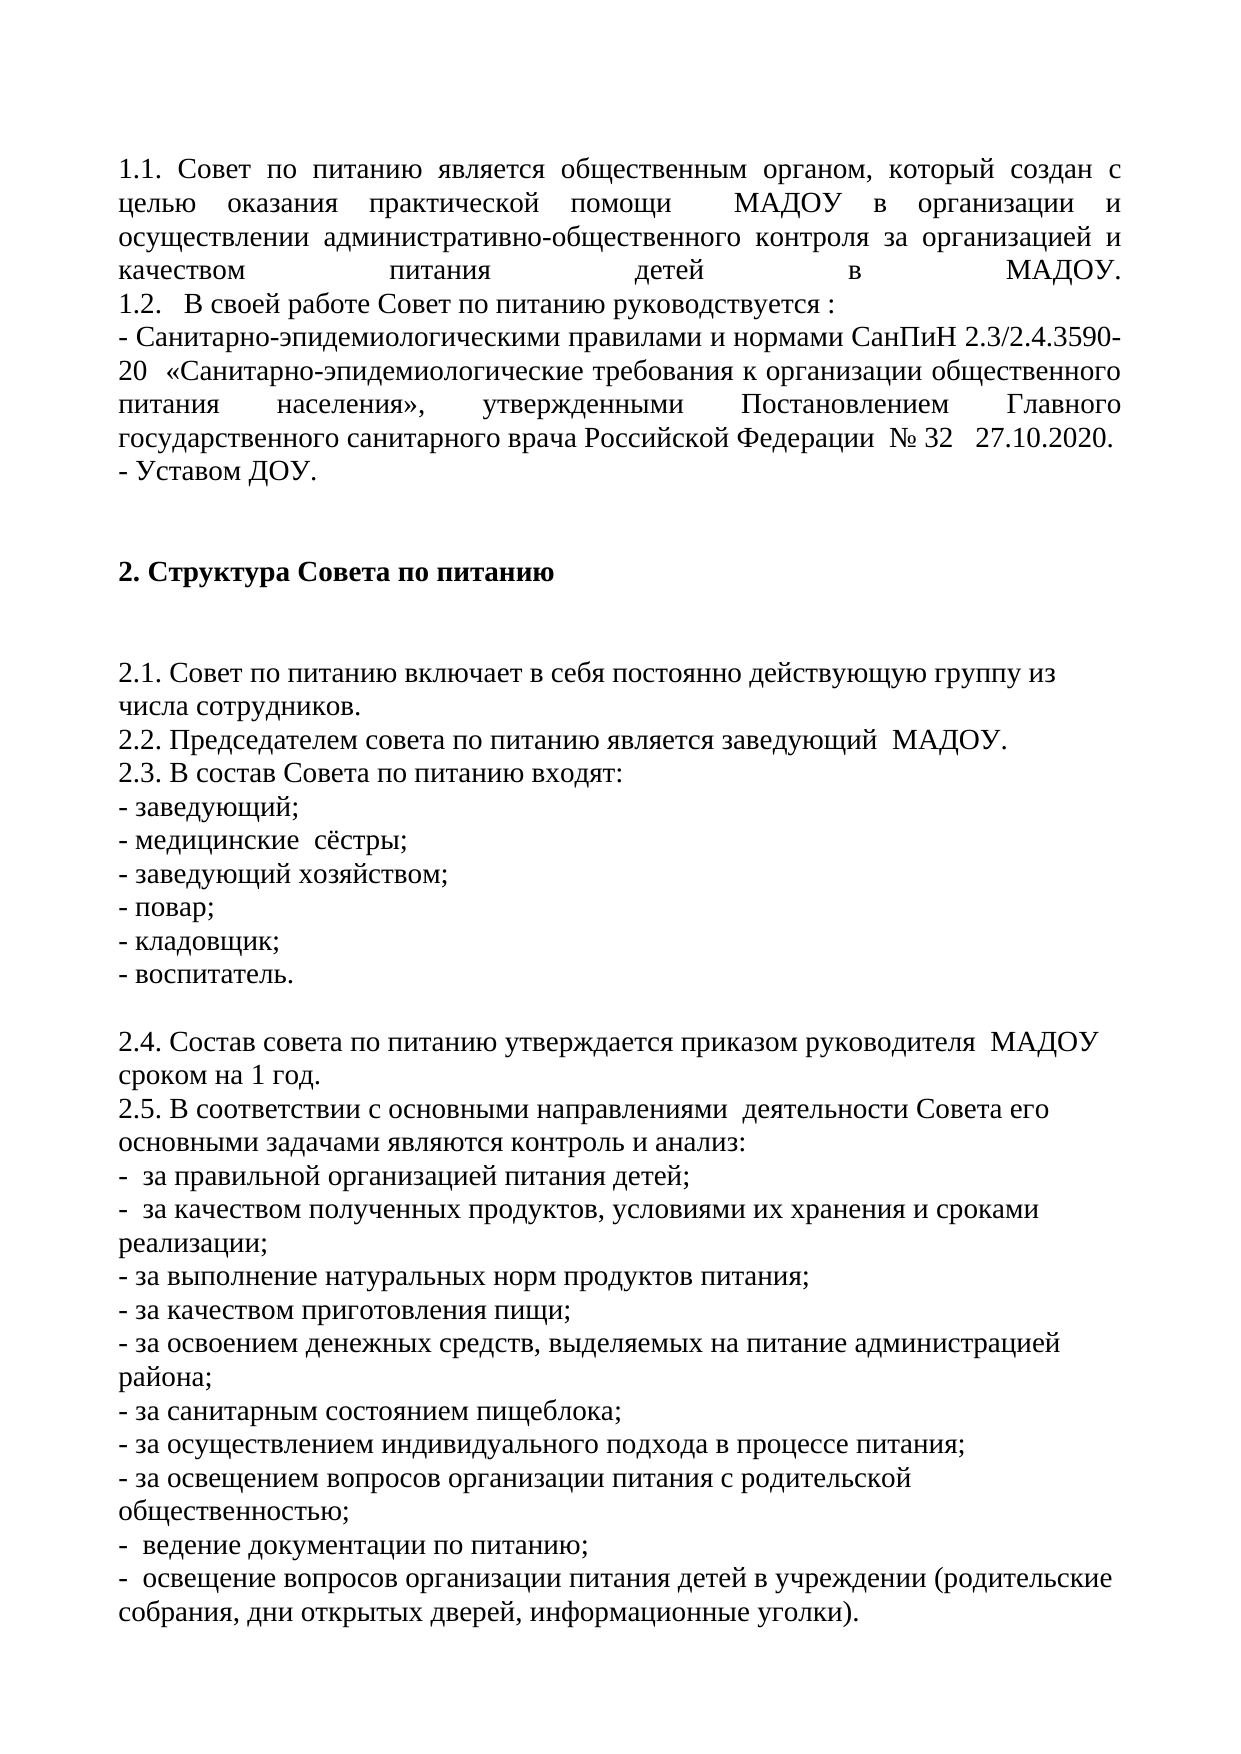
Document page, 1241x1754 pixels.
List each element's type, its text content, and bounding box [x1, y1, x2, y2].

text 1.1. Совет по питанию является общественным органом, который создан с целью оказания практической помощи МАДОУ в организации и осуществлении административно-общественного контроля за организацией и качеством питания детей в МАДОУ. 1.2. В своей работе Совет по питанию руководствуется : [118, 118, 1122, 319]
text - Санитарно-эпидемиологическими правилами и нормами СанПиН 2.3/2.4.3590-20 «Санитарно-эпидемиологические требования к организации общественного питания населения», утвержденными Постановлением Главного государственного санитарного врача Российской Федерации № 32 27.10.2020. [118, 319, 1122, 453]
text общественностью; - ведение документации по питанию; - освещение вопросов организации питания детей в учреждении (родительские собрания, дни открытых дверей, информационные уголки). [118, 1493, 1122, 1627]
text 2.4. Состав совета по питанию утверждается приказом руководителя МАДОУ сроком на 1 год. 2.5. В соответствии с основными направлениями деятельности Совета его основными задачами являются контроль и анализ: - за правильной организацией питания детей; - за качеством полученных продуктов, условиями их хранения и сроками реализации; - за выполнение натуральных норм продуктов питания; - за качеством приготовления пищи; - за освоением денежных средств, выделяемых на питание администрацией района; - за санитарным состоянием пищеблока; - за осуществлением индивидуального подхода в процессе питания; - за освещением вопросов организации питания с родительской [118, 990, 1122, 1493]
text 2. Структура Совета по питанию [118, 554, 1122, 588]
text 2.1. Совет по питанию включает в себя постоянно действующую группу из числа сотрудников. 2.2. Председателем совета по питанию является заведующий МАДОУ. 2.3. В состав Совета по питанию входят: - заведующий; - медицинские сёстры; - заведующий хозяйством; - повар; - кладовщик; - воспитатель. [118, 655, 1122, 990]
text - Уставом ДОУ. [118, 453, 1122, 487]
